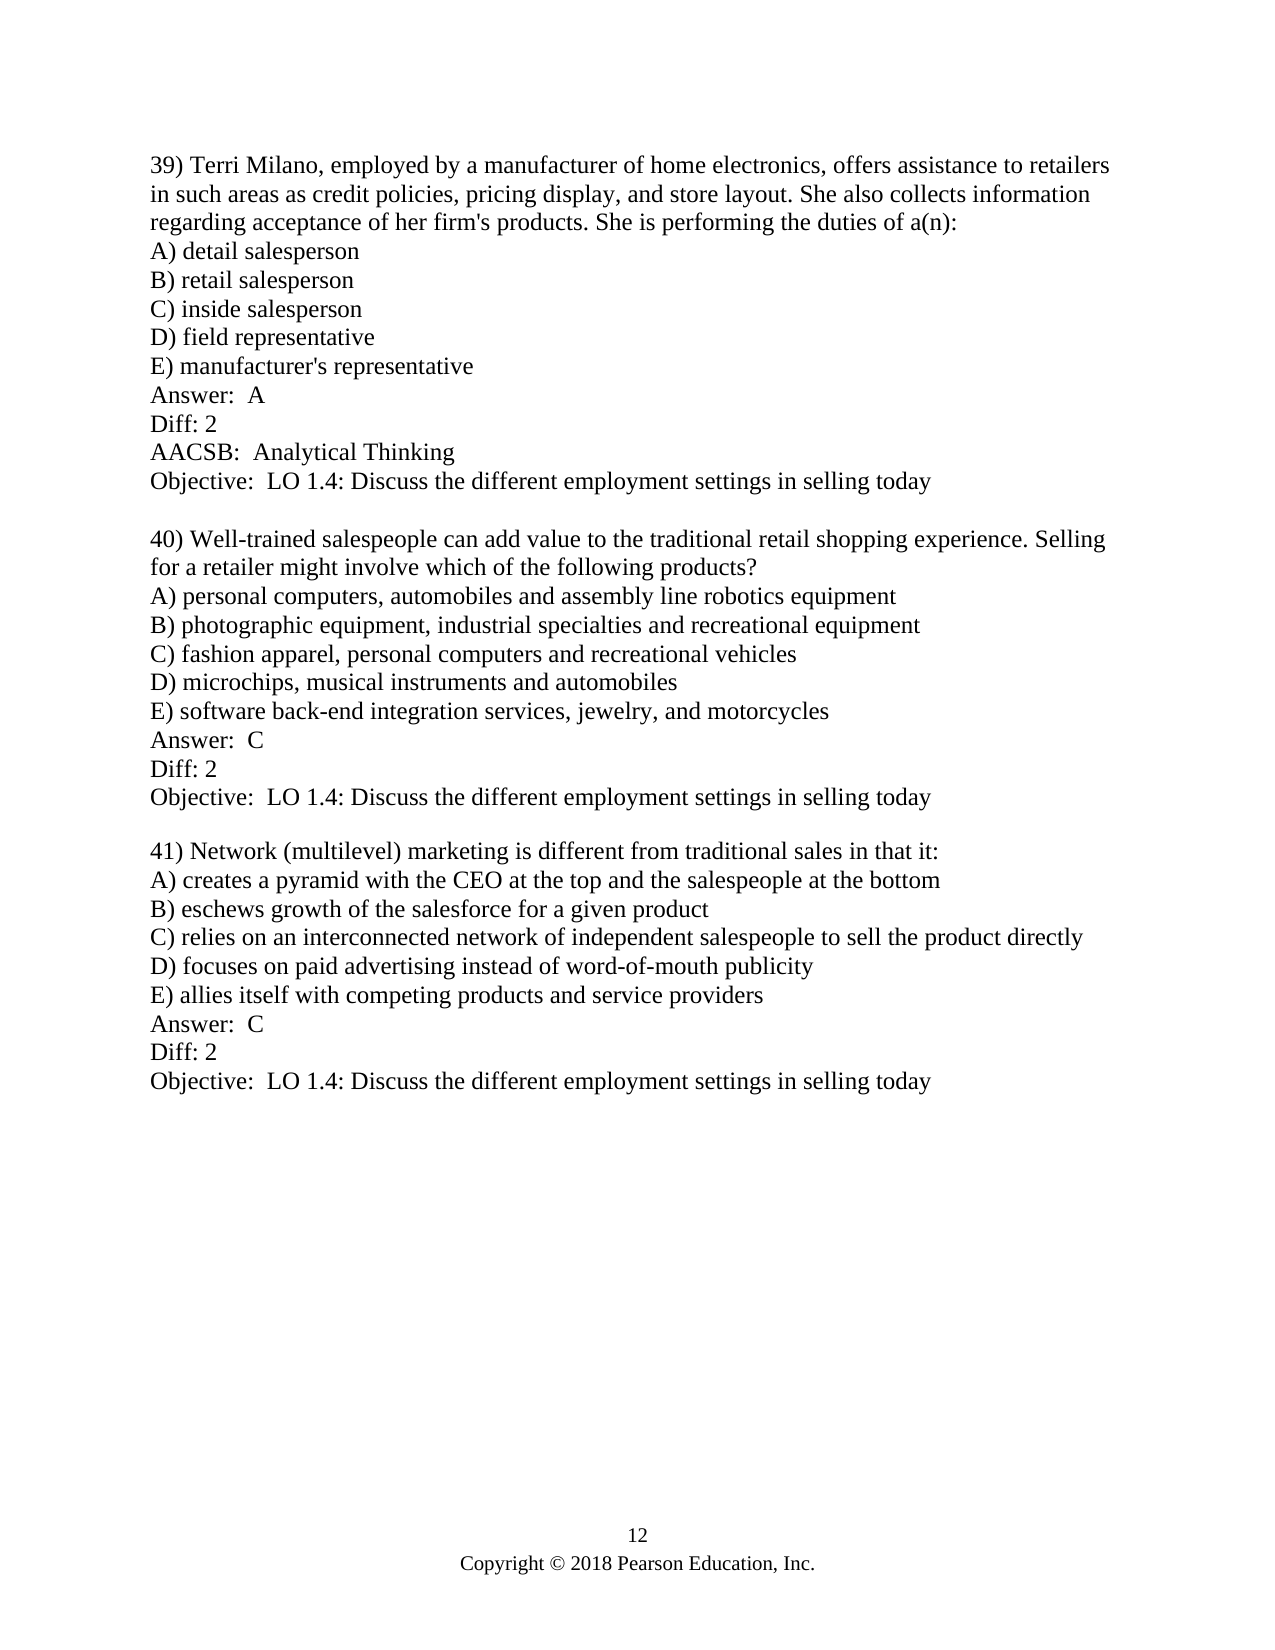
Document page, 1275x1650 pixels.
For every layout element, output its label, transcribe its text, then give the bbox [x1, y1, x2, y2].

text Answer: C [150, 725, 1125, 754]
text Objective: LO 1.4: Discuss the different employment settings in selling today [150, 466, 1125, 495]
text A) personal computers, automobiles and assembly line robotics equipment [150, 581, 1125, 610]
text B) eschews growth of the salesforce for a given product [150, 894, 1125, 922]
text AACSB: Analytical Thinking [150, 437, 1125, 466]
text E) allies itself with competing products and service providers [150, 980, 1125, 1009]
text E) manufacturer's representative [150, 351, 1125, 380]
text B) retail salesperson [150, 265, 1125, 294]
text Diff: 2 [150, 409, 1125, 437]
text D) focuses on paid advertising instead of word-of-mouth publicity [150, 951, 1125, 980]
text Objective: LO 1.4: Discuss the different employment settings in selling today [150, 782, 1125, 811]
text 40) Well-trained salespeople can add value to the traditional retail shopping experience. Selling for a retailer might involve which of the following products? [150, 524, 1125, 581]
text D) microchips, musical instruments and automobiles [150, 667, 1125, 696]
text B) photographic equipment, industrial specialties and recreational equipment [150, 610, 1125, 639]
text E) software back-end integration services, jewelry, and motorcycles [150, 696, 1125, 725]
text C) relies on an interconnected network of independent salespeople to sell the product directly [150, 922, 1125, 951]
text C) inside salesperson [150, 294, 1125, 322]
text C) fashion apparel, personal computers and recreational vehicles [150, 639, 1125, 667]
text 39) Terri Milano, employed by a manufacturer of home electronics, offers assistance to retailers in such areas as credit policies, pricing display, and store layout. She also collects information regarding acceptance of her firm's products. She is performing the duties of a(n): [150, 150, 1125, 236]
text Answer: A [150, 380, 1125, 409]
text Answer: C [150, 1009, 1125, 1037]
text Diff: 2 [150, 754, 1125, 782]
text A) detail salesperson [150, 236, 1125, 265]
text Objective: LO 1.4: Discuss the different employment settings in selling today [150, 1066, 1125, 1095]
text Diff: 2 [150, 1037, 1125, 1066]
text D) field representative [150, 322, 1125, 351]
text 41) Network (multilevel) marketing is different from traditional sales in that it: [150, 836, 1125, 865]
text A) creates a pyramid with the CEO at the top and the salespeople at the bottom [150, 865, 1125, 894]
